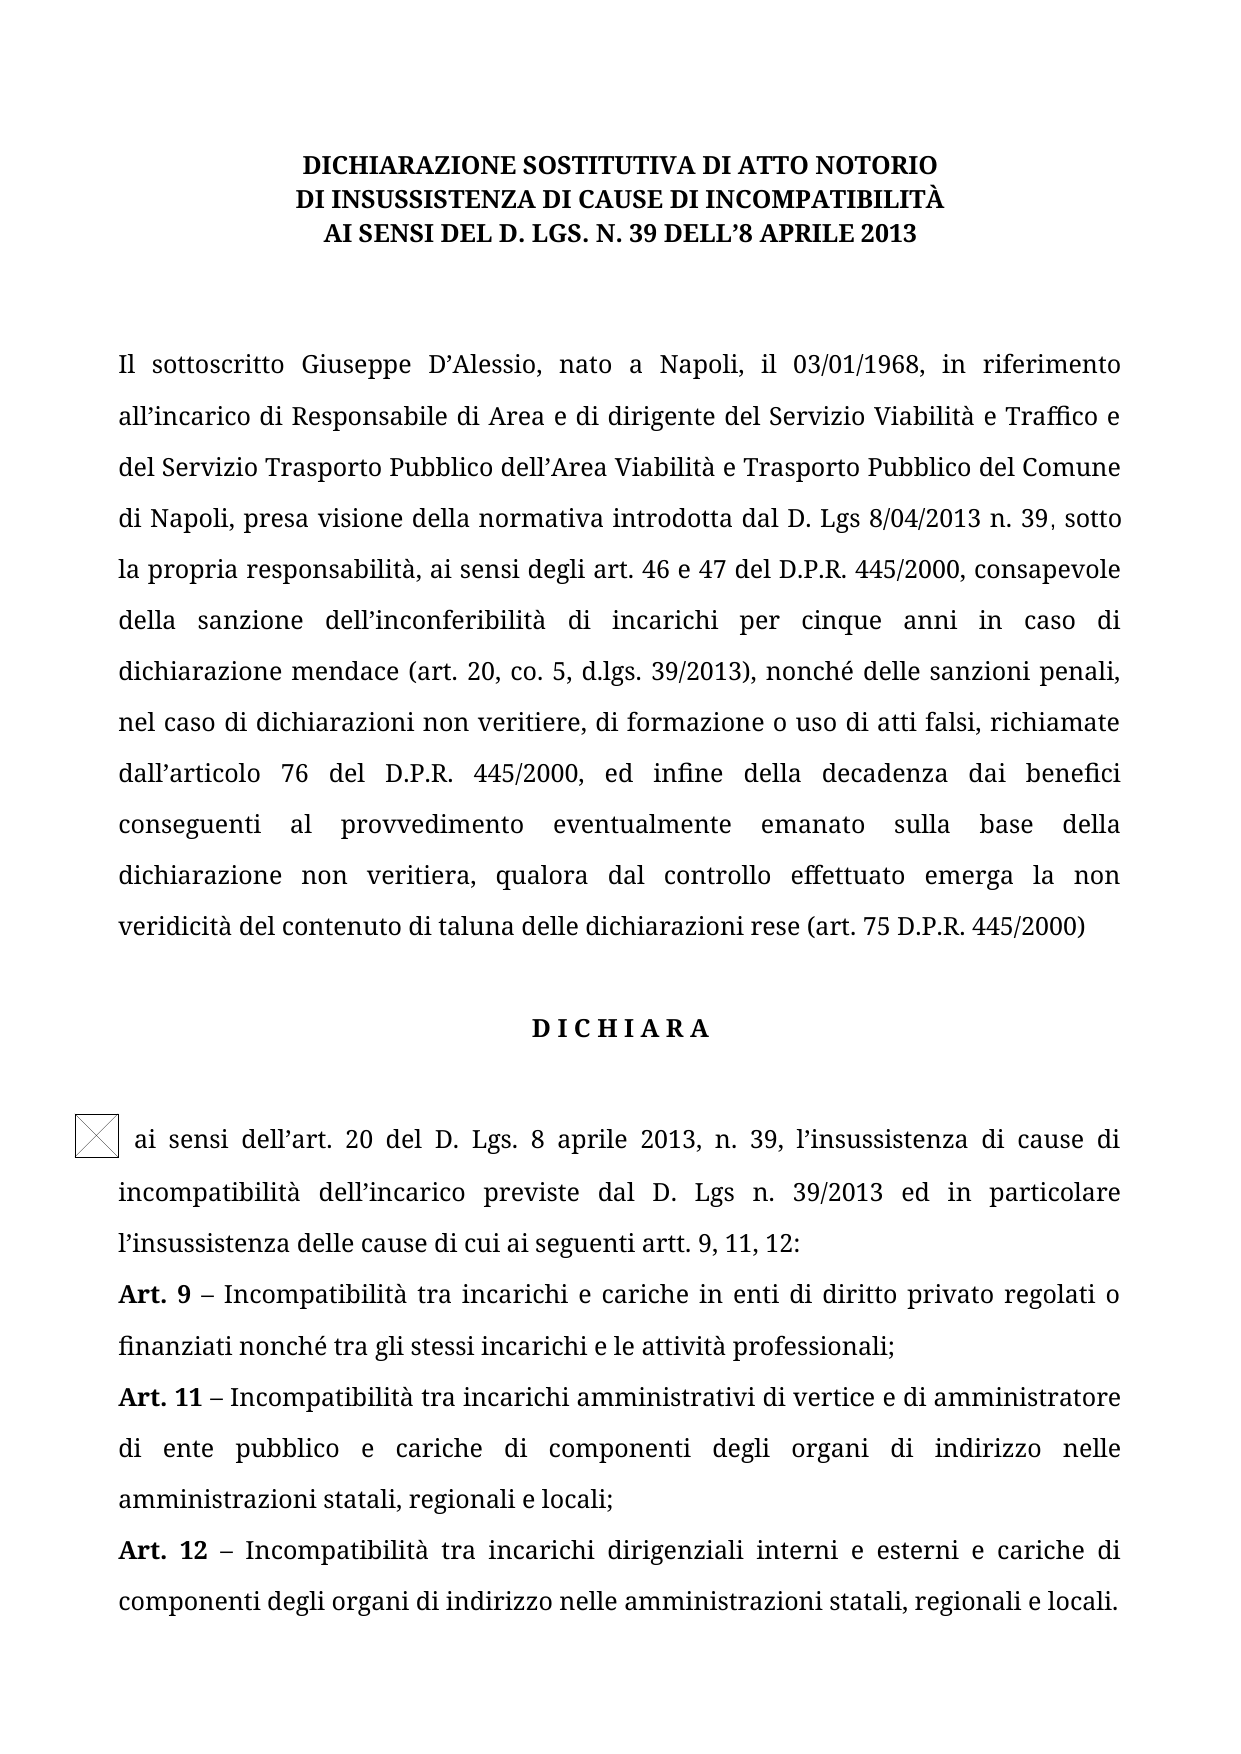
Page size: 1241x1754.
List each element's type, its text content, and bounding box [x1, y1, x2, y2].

text DI INSUSSISTENZA DI CAUSE DI INCOMPATIBILITÀ [118, 182, 1122, 216]
text D I C H I A R A [118, 1011, 1122, 1045]
text Art. 9 – Incompatibilità tra incarichi e cariche in enti di diritto privato regolati o finanziati nonché tra gli stessi incarichi e le attività professionali; [118, 1277, 1122, 1362]
text Art. 12 – Incompatibilità tra incarichi dirigenziali interni e esterni e cariche di componenti degli organi di indirizzo nelle amministrazioni statali, regionali e locali. [118, 1532, 1122, 1617]
text DICHIARAZIONE SOSTITUTIVA DI ATTO NOTORIO [118, 148, 1122, 182]
text AI SENSI DEL D. LGS. N. 39 DELL’8 APRILE 2013 [118, 216, 1122, 250]
text ai sensi dell’art. 20 del D. Lgs. 8 aprile 2013, n. 39, l’insussistenza di cause di incompatibilità dell’incarico previste dal D. Lgs n. 39/2013 ed in particolare l’insussistenza delle cause di cui ai seguenti artt. 9, 11, 12: [74, 1113, 1122, 1260]
text Il sottoscritto Giuseppe D’Alessio, nato a Napoli, il 03/01/1968, in riferimento all’incarico di Responsabile di Area e di dirigente del Servizio Viabilità e Traffico e del Servizio Trasporto Pubblico dell’Area Viabilità e Trasporto Pubblico del Comune di Napoli, presa visione della normativa introdotta dal D. Lgs 8/04/2013 n. 39, sotto la propria responsabilità, ai sensi degli art. 46 e 47 del D.P.R. 445/2000, consapevole della sanzione dell’inconferibilità di incarichi per cinque anni in caso di dichiarazione mendace (art. 20, co. 5, d.lgs. 39/2013), nonché delle sanzioni penali, nel caso di dichiarazioni non veritiere, di formazione o uso di atti falsi, richiamate dall’articolo 76 del D.P.R. 445/2000, ed infine della decadenza dai benefici conseguenti al provvedimento eventualmente emanato sulla base della dichiarazione non veritiera, qualora dal controllo effettuato emerga la non veridicità del contenuto di taluna delle dichiarazioni rese (art. 75 D.P.R. 445/2000) [118, 347, 1122, 943]
text Art. 11 – Incompatibilità tra incarichi amministrativi di vertice e di amministratore di ente pubblico e cariche di componenti degli organi di indirizzo nelle amministrazioni statali, regionali e locali; [118, 1379, 1122, 1515]
